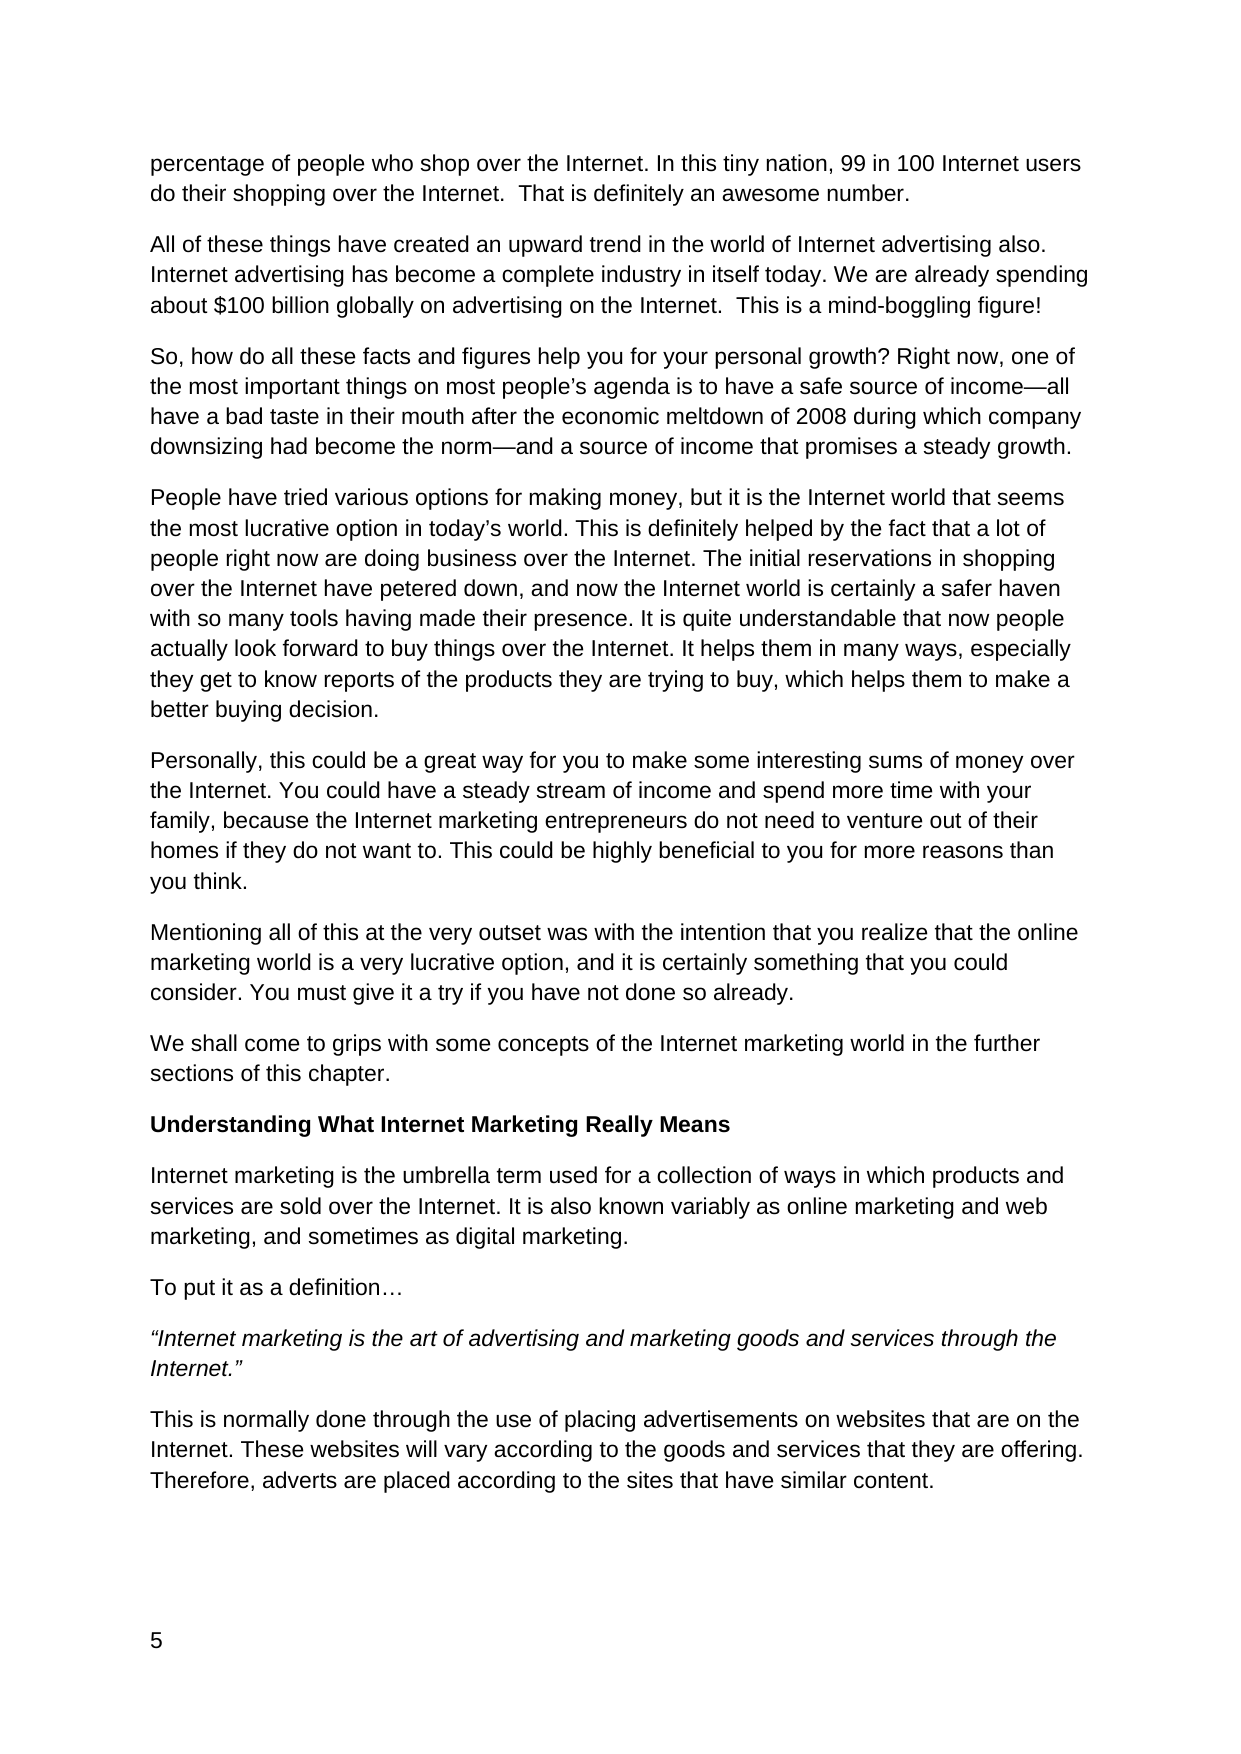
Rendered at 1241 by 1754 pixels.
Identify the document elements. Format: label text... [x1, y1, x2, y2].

text “Internet marketing is the art of advertising and marketing goods and services through the Internet.” [150, 1325, 1090, 1382]
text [150, 150, 1090, 207]
text All of these things have created an upward trend in the world of Internet advertising also. Internet advertising has become a complete industry in itself today. We are already spending about $100 billion globally on advertising on the Internet. This is a mind-boggling figure! [150, 231, 1090, 318]
text So, how do all these facts and figures help you for your personal growth? Right now, one of the most important things on most people’s agenda is to have a safe source of income—all have a bad taste in their mouth after the economic meltdown of 2008 during which company downsizing had become the norm—and a source of income that promises a steady growth. [150, 343, 1090, 460]
text We shall come to grips with some concepts of the Internet marketing world in the further sections of this chapter. [150, 1030, 1090, 1087]
text This is normally done through the use of placing advertisements on websites that are on the Internet. These websites will vary according to the goods and services that they are offering. Therefore, adverts are placed according to the sites that have similar content. [150, 1406, 1090, 1493]
text People have tried various options for making money, but it is the Internet world that seems the most lucrative option in today’s world. This is definitely helped by the fact that a lot of people right now are doing business over the Internet. The initial reservations in shopping over the Internet have petered down, and now the Internet world is certainly a safer haven with so many tools having made their presence. It is quite understandable that now people actually look forward to buy things over the Internet. It helps them in many ways, especially they get to know reports of the products they are trying to buy, which helps them to make a better buying decision. [150, 484, 1090, 722]
text To put it as a definition… [150, 1274, 1090, 1300]
text Understanding What Internet Marketing Really Means [150, 1111, 1090, 1138]
text Personally, this could be a great way for you to make some interesting sums of money over the Internet. You could have a steady stream of income and spend more time with your family, because the Internet marketing entrepreneurs do not need to venture out of their homes if they do not want to. This could be highly beneficial to you for more reasons than you think. [150, 747, 1090, 894]
text Mentioning all of this at the very outset was with the intention that you realize that the online marketing world is a very lucrative option, and it is certainly something that you could consider. You must give it a try if you have not done so already. [150, 919, 1090, 1006]
text Internet marketing is the umbrella term used for a collection of ways in which products and services are sold over the Internet. It is also known variably as online marketing and web marketing, and sometimes as digital marketing. [150, 1162, 1090, 1249]
